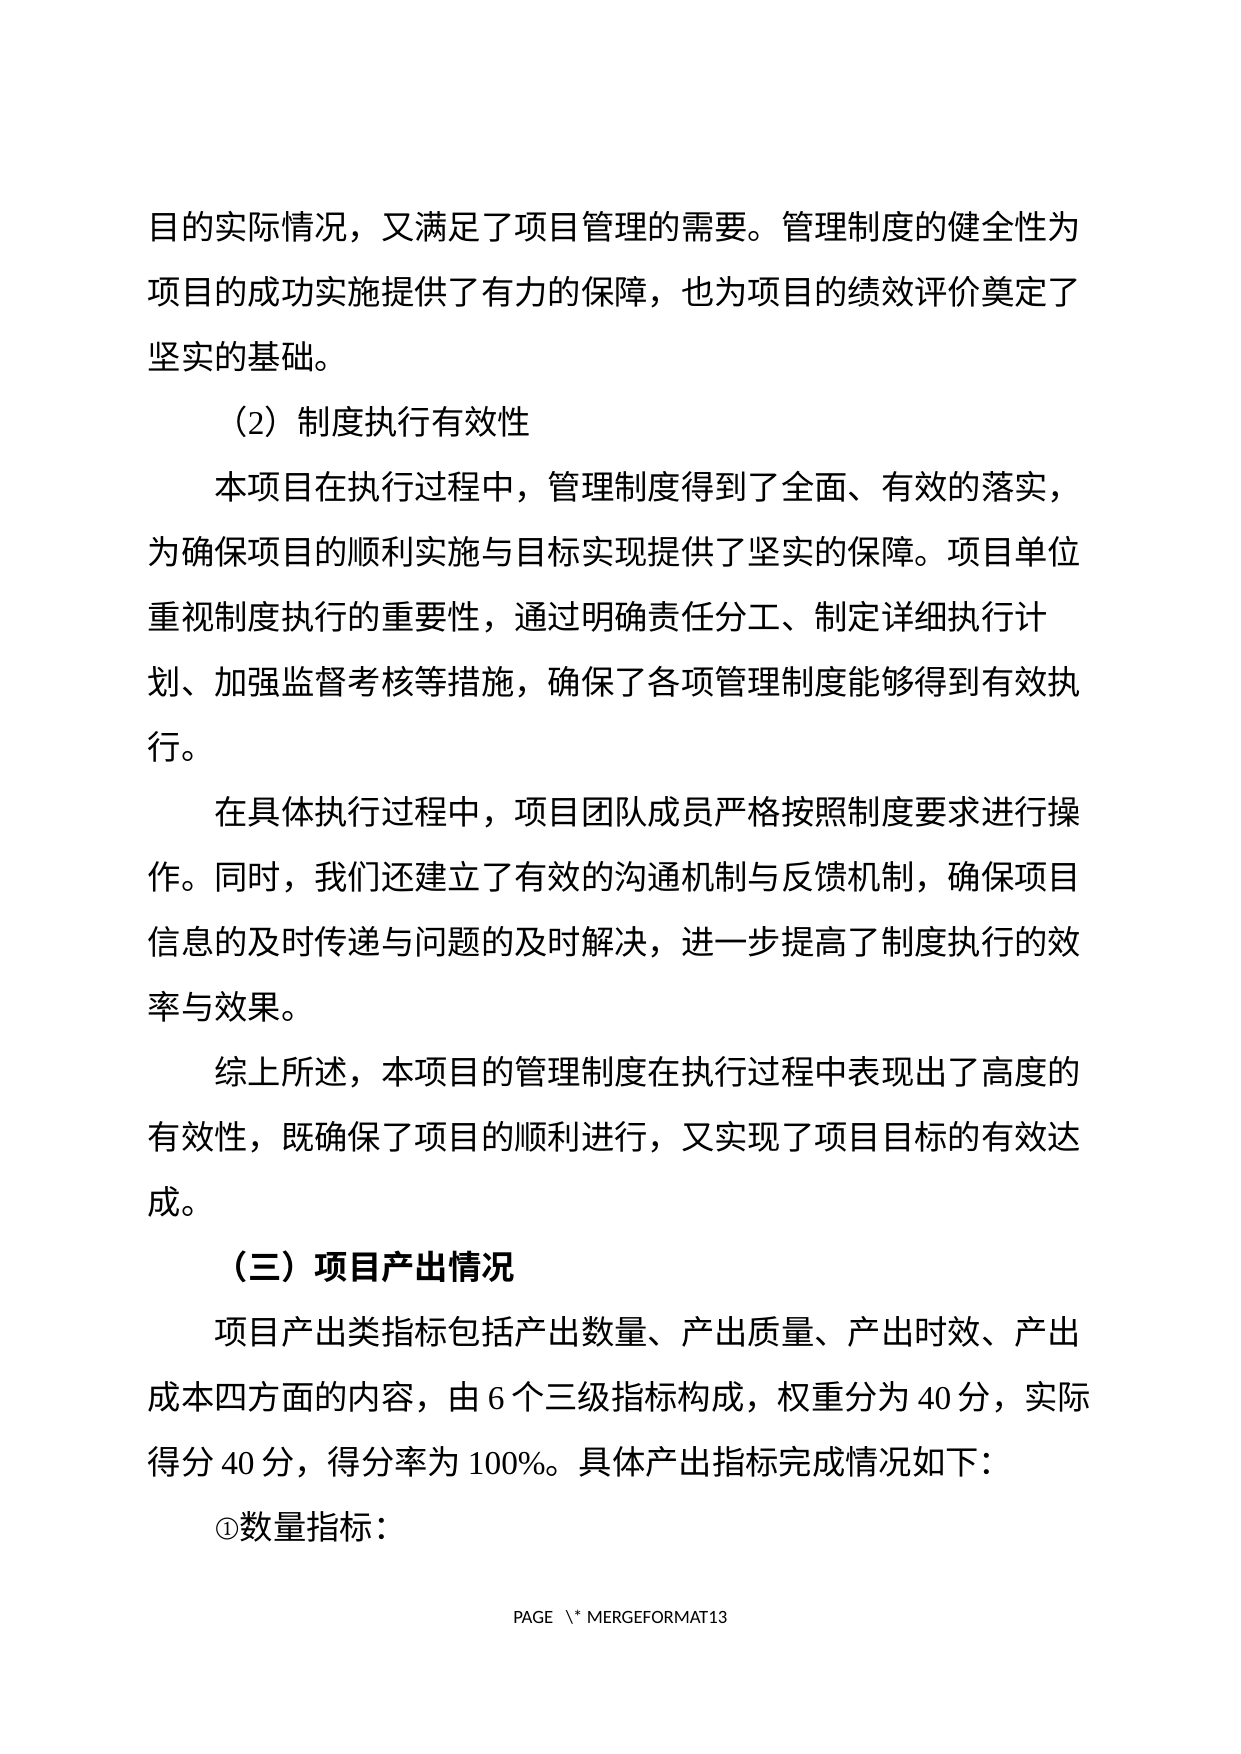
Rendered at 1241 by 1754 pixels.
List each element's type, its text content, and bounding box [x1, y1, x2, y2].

text 综上所述，本项目的管理制度在执行过程中表现出了高度的有效性，既确保了项目的顺利进行，又实现了项目目标的有效达成。 [148, 1037, 1093, 1232]
text 项目产出类指标包括产出数量、产出质量、产出时效、产出成本四方面的内容，由6个三级指标构成，权重分为40分，实际得分40分，得分率为100%。具体产出指标完成情况如下： [148, 1297, 1093, 1492]
text （2）制度执行有效性 [148, 387, 1093, 452]
text 在具体执行过程中，项目团队成员严格按照制度要求进行操作。同时，我们还建立了有效的沟通机制与反馈机制，确保项目信息的及时传递与问题的及时解决，进一步提高了制度执行的效率与效果。 [148, 777, 1093, 1037]
text 本项目在执行过程中，管理制度得到了全面、有效的落实，为确保项目的顺利实施与目标实现提供了坚实的保障。项目单位重视制度执行的重要性，通过明确责任分工、制定详细执行计划、加强监督考核等措施，确保了各项管理制度能够得到有效执行。 [148, 452, 1093, 777]
text ①数量指标： [148, 1492, 1093, 1557]
list （三）项目产出情况 [148, 1232, 1093, 1297]
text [148, 192, 1093, 387]
